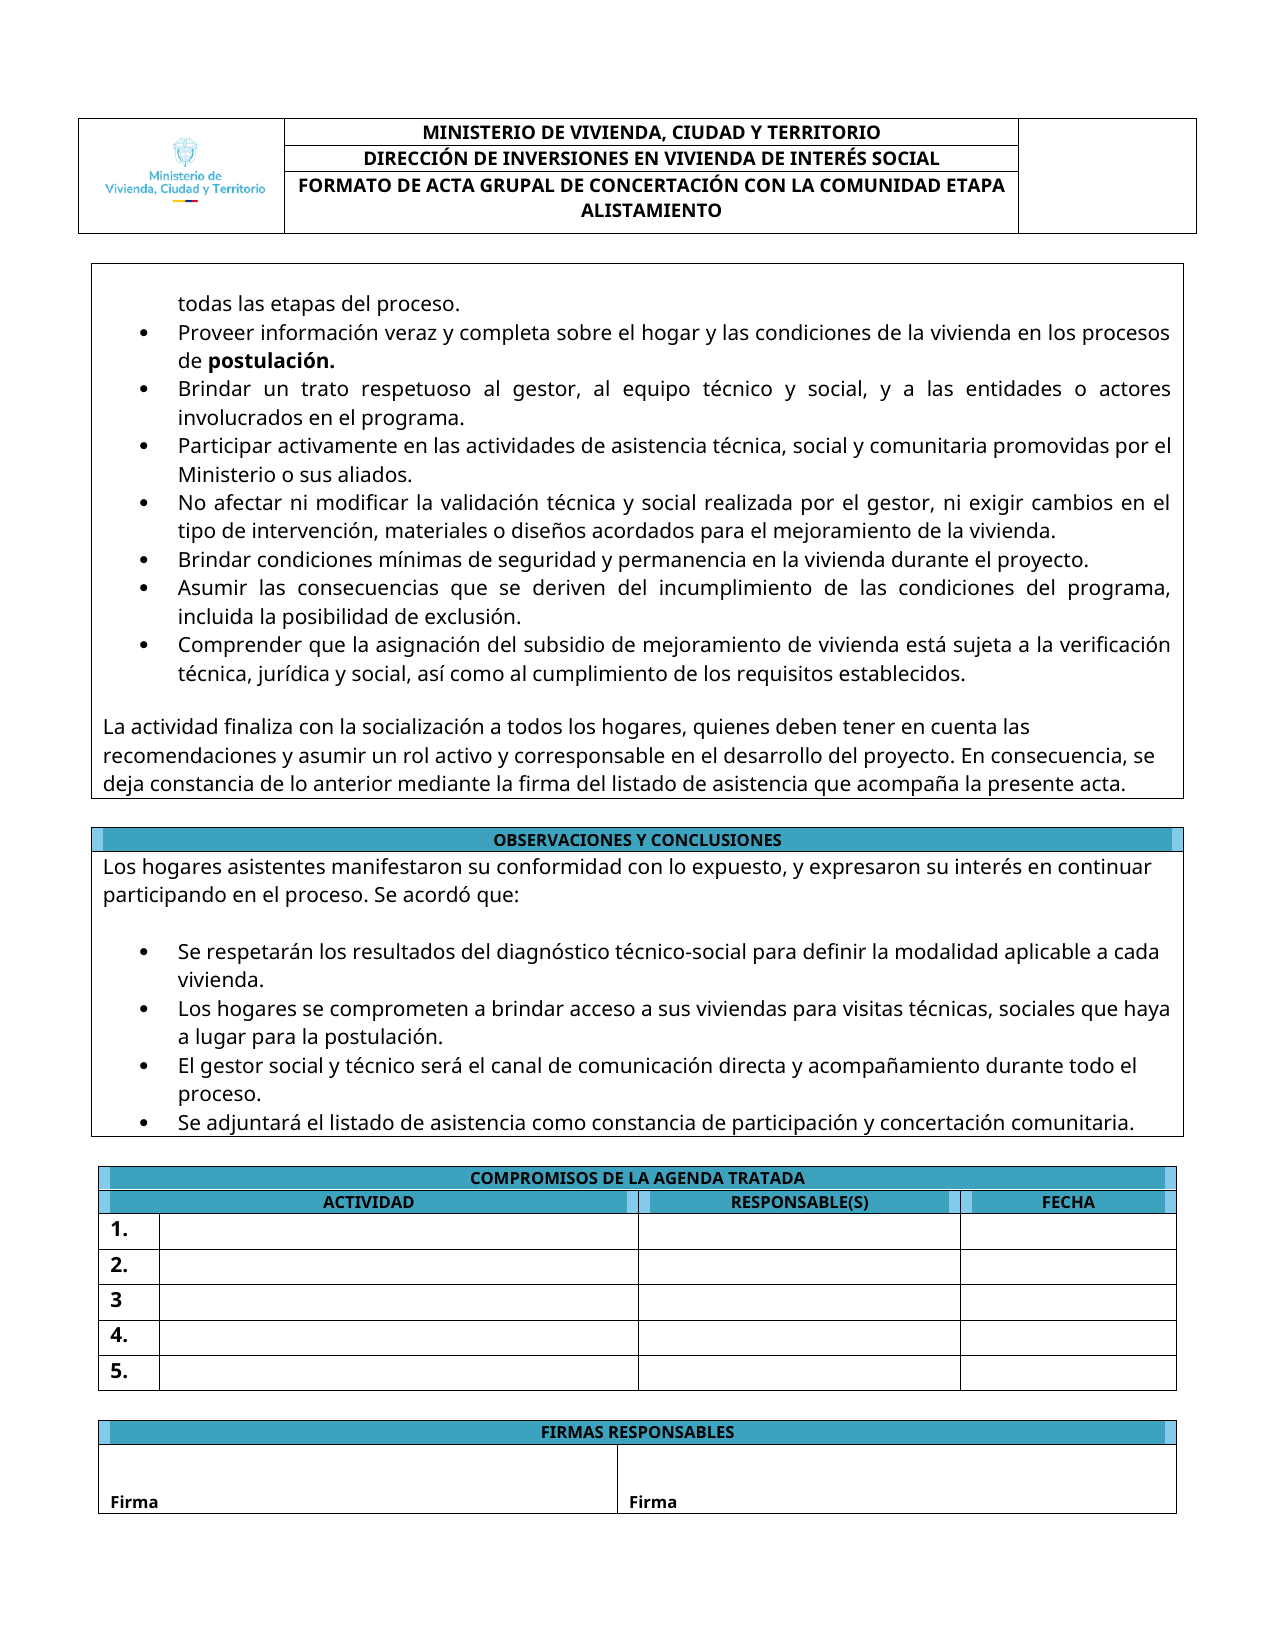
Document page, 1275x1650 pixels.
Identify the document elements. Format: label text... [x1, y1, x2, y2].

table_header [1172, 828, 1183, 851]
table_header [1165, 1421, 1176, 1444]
table_cell 1. [99, 1214, 159, 1249]
table_cell [961, 1214, 1176, 1249]
table_cell 4. [99, 1321, 159, 1355]
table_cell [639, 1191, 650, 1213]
table_cell [639, 1285, 960, 1319]
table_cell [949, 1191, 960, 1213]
table_cell [961, 1250, 1176, 1284]
table_cell [160, 1250, 638, 1284]
table_cell Firma [618, 1445, 1176, 1513]
table_cell [160, 1285, 638, 1319]
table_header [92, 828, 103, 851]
picture [89, 134, 273, 205]
table_cell Firma [99, 1445, 617, 1513]
table_cell [961, 1285, 1176, 1319]
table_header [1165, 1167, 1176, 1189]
table_cell [160, 1356, 638, 1390]
table_cell [639, 1250, 960, 1284]
table_cell [160, 1214, 638, 1249]
table_cell [639, 1356, 960, 1390]
table_cell [160, 1321, 638, 1355]
table_cell 2. [99, 1250, 159, 1284]
table_cell 3 [99, 1285, 159, 1319]
table_cell Los hogares asistentes manifestaron su conformidad con lo expuesto, y expresaron su interés en continuar participando en el proceso. Se acordó que: Se respetarán los resultados del diagnóstico técnico-social para definir la modalidad aplicable a cada vivienda. Los hogares se comprometen a brindar acceso a sus viviendas para visitas técnicas, sociales que haya a lugar para la postulación. El gestor social y técnico será el canal de comunicación directa y acompañamiento durante todo el proceso. Se adjuntará el listado de asistencia como constancia de participación y concertación comunitaria. [92, 852, 1183, 1136]
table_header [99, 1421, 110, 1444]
table_cell [639, 1214, 960, 1249]
table_cell [961, 1321, 1176, 1355]
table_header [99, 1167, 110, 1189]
table_cell 5. [99, 1356, 159, 1390]
table_cell [639, 1321, 960, 1355]
table_cell [961, 1356, 1176, 1390]
